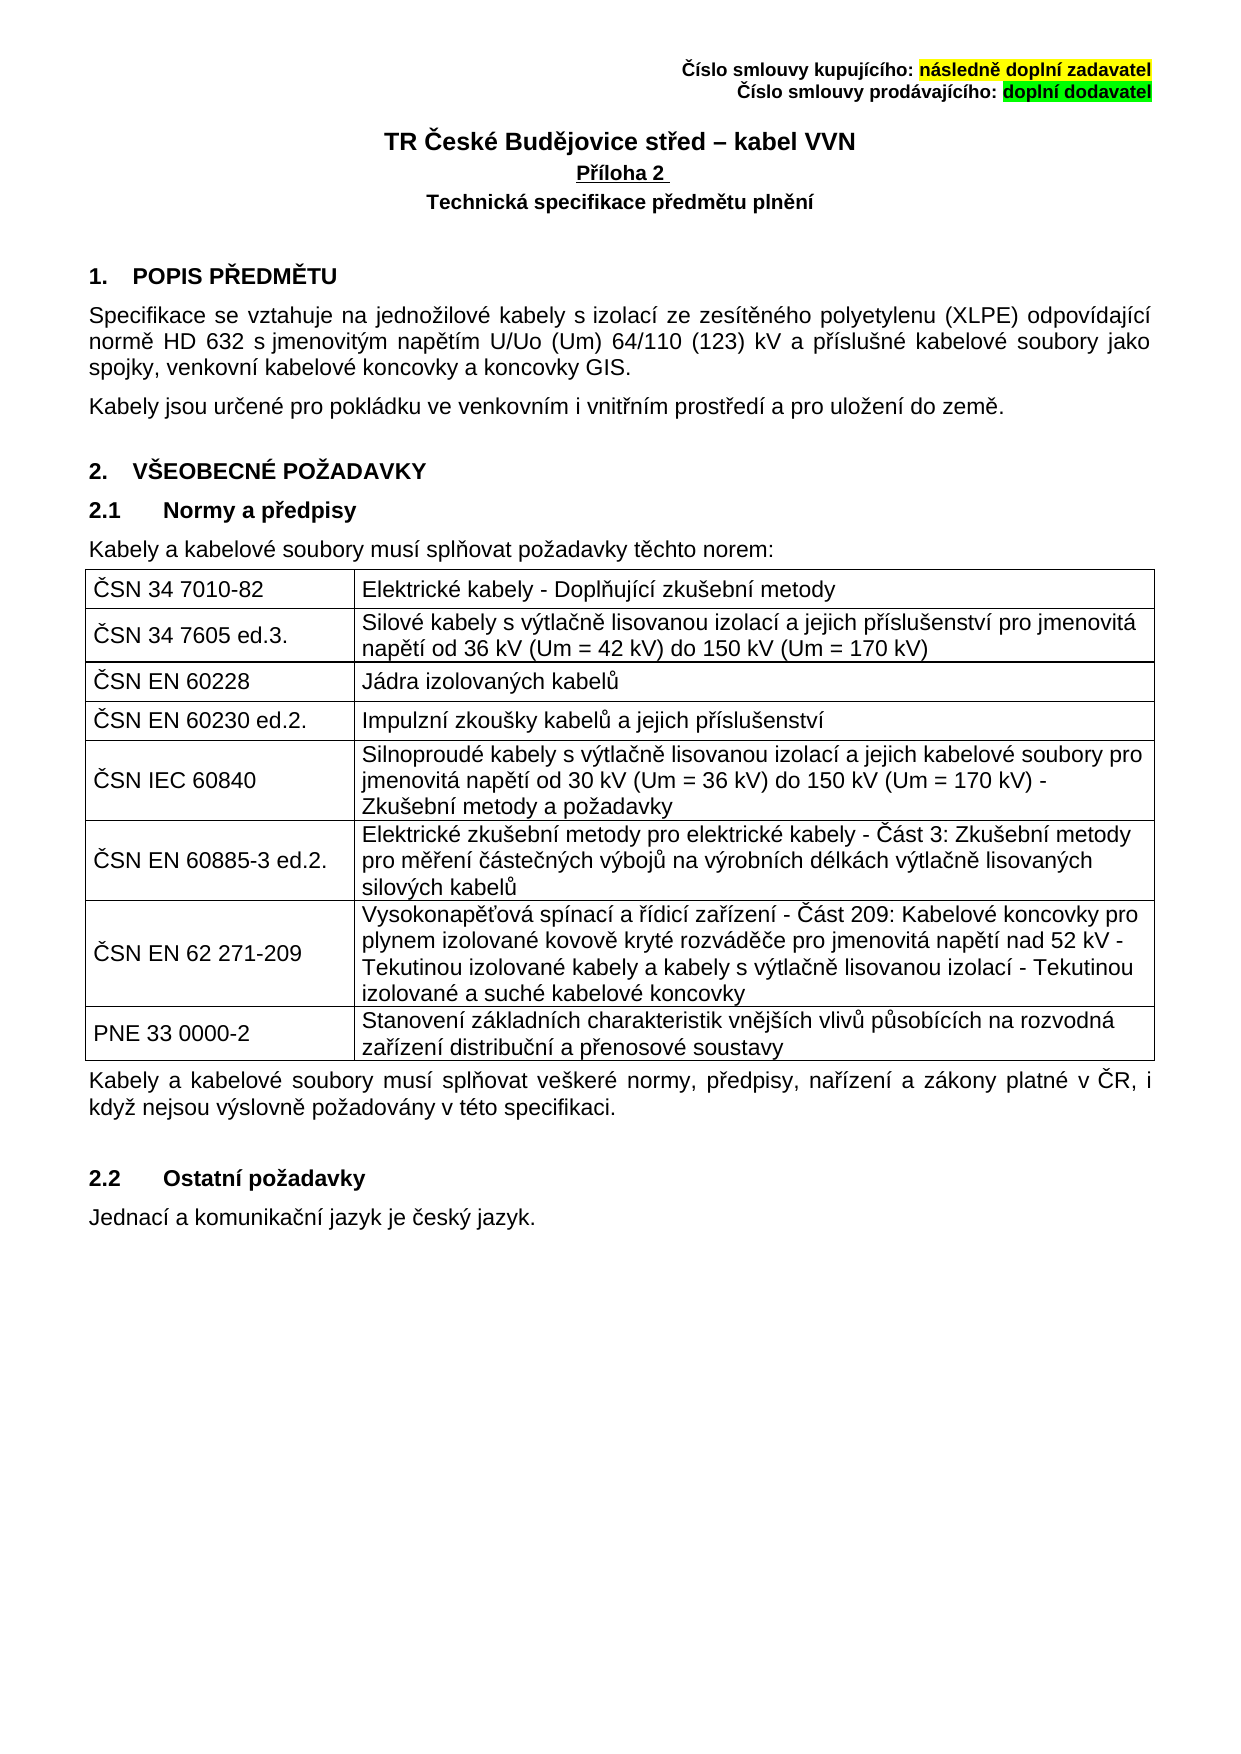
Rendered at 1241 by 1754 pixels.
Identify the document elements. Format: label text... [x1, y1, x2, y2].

subtitle Normy a předpisy [89, 497, 1152, 523]
table_cell ČSN 34 7605 ed.3. [86, 609, 354, 661]
table_cell ČSN EN 62 271-209 [86, 901, 354, 1006]
table_cell Stanovení základních charakteristik vnějších vlivů působících na rozvodná zařízení distribuční a přenosové soustavy [355, 1007, 1154, 1060]
table_cell ČSN EN 60228 [86, 663, 354, 701]
text Kabely a kabelové soubory musí splňovat veškeré normy, předpisy, nařízení a zákony platné v ČR, i když nejsou výslovně požadovány v této specifikaci. [89, 1067, 1152, 1120]
table_cell Silnoproudé kabely s výtlačně lisovanou izolací a jejich kabelové soubory pro jmenovitá napětí od 30 kV (Um = 36 kV) do 150 kV (Um = 170 kV) - Zkušební metody a požadavky [355, 741, 1154, 820]
table_cell ČSN IEC 60840 [86, 741, 354, 820]
table_cell ČSN EN 60230 ed.2. [86, 702, 354, 739]
table_cell Vysokonapěťová spínací a řídicí zařízení - Část 209: Kabelové koncovky pro plynem izolované kovově kryté rozváděče pro jmenovitá napětí nad 52 kV - Tekutinou izolované kabely a kabely s výtlačně lisovanou izolací - Tekutinou izolované a suché kabelové koncovky [355, 901, 1154, 1006]
table_cell PNE 33 0000-2 [86, 1007, 354, 1060]
text Kabely a kabelové soubory musí splňovat požadavky těchto norem: [89, 536, 1152, 562]
table_cell Silové kabely s výtlačně lisovanou izolací a jejich příslušenství pro jmenovitá napětí od 36 kV (Um = 42 kV) do 150 kV (Um = 170 kV) [355, 609, 1154, 661]
text Jednací a komunikační jazyk je český jazyk. [89, 1204, 1152, 1230]
subtitle Všeobecné požadavky [89, 458, 1152, 485]
table_header ČSN 34 7010-82 [86, 570, 354, 608]
subtitle Popis předmětu [89, 263, 1152, 289]
subtitle Ostatní požadavky [89, 1165, 1152, 1191]
table_cell Impulzní zkoušky kabelů a jejich příslušenství [355, 702, 1154, 739]
text Specifikace se vztahuje na jednožilové kabely s izolací ze zesítěného polyetylenu (XLPE) odpovídající normě HD 632 s jmenovitým napětím U/Uo (Um) 64/110 (123) kV a příslušné kabelové soubory jako spojky, venkovní kabelové koncovky a koncovky GIS. [89, 302, 1152, 381]
text Kabely jsou určené pro pokládku ve venkovním i vnitřním prostředí a pro uložení do země. [89, 393, 1152, 419]
table_cell Jádra izolovaných kabelů [355, 663, 1154, 701]
table_cell ČSN EN 60885-3 ed.2. [86, 821, 354, 900]
table_cell Elektrické zkušební metody pro elektrické kabely - Část 3: Zkušební metody pro měření částečných výbojů na výrobních délkách výtlačně lisovaných silových kabelů [355, 821, 1154, 900]
table_header Elektrické kabely - Doplňující zkušební metody [355, 570, 1154, 608]
